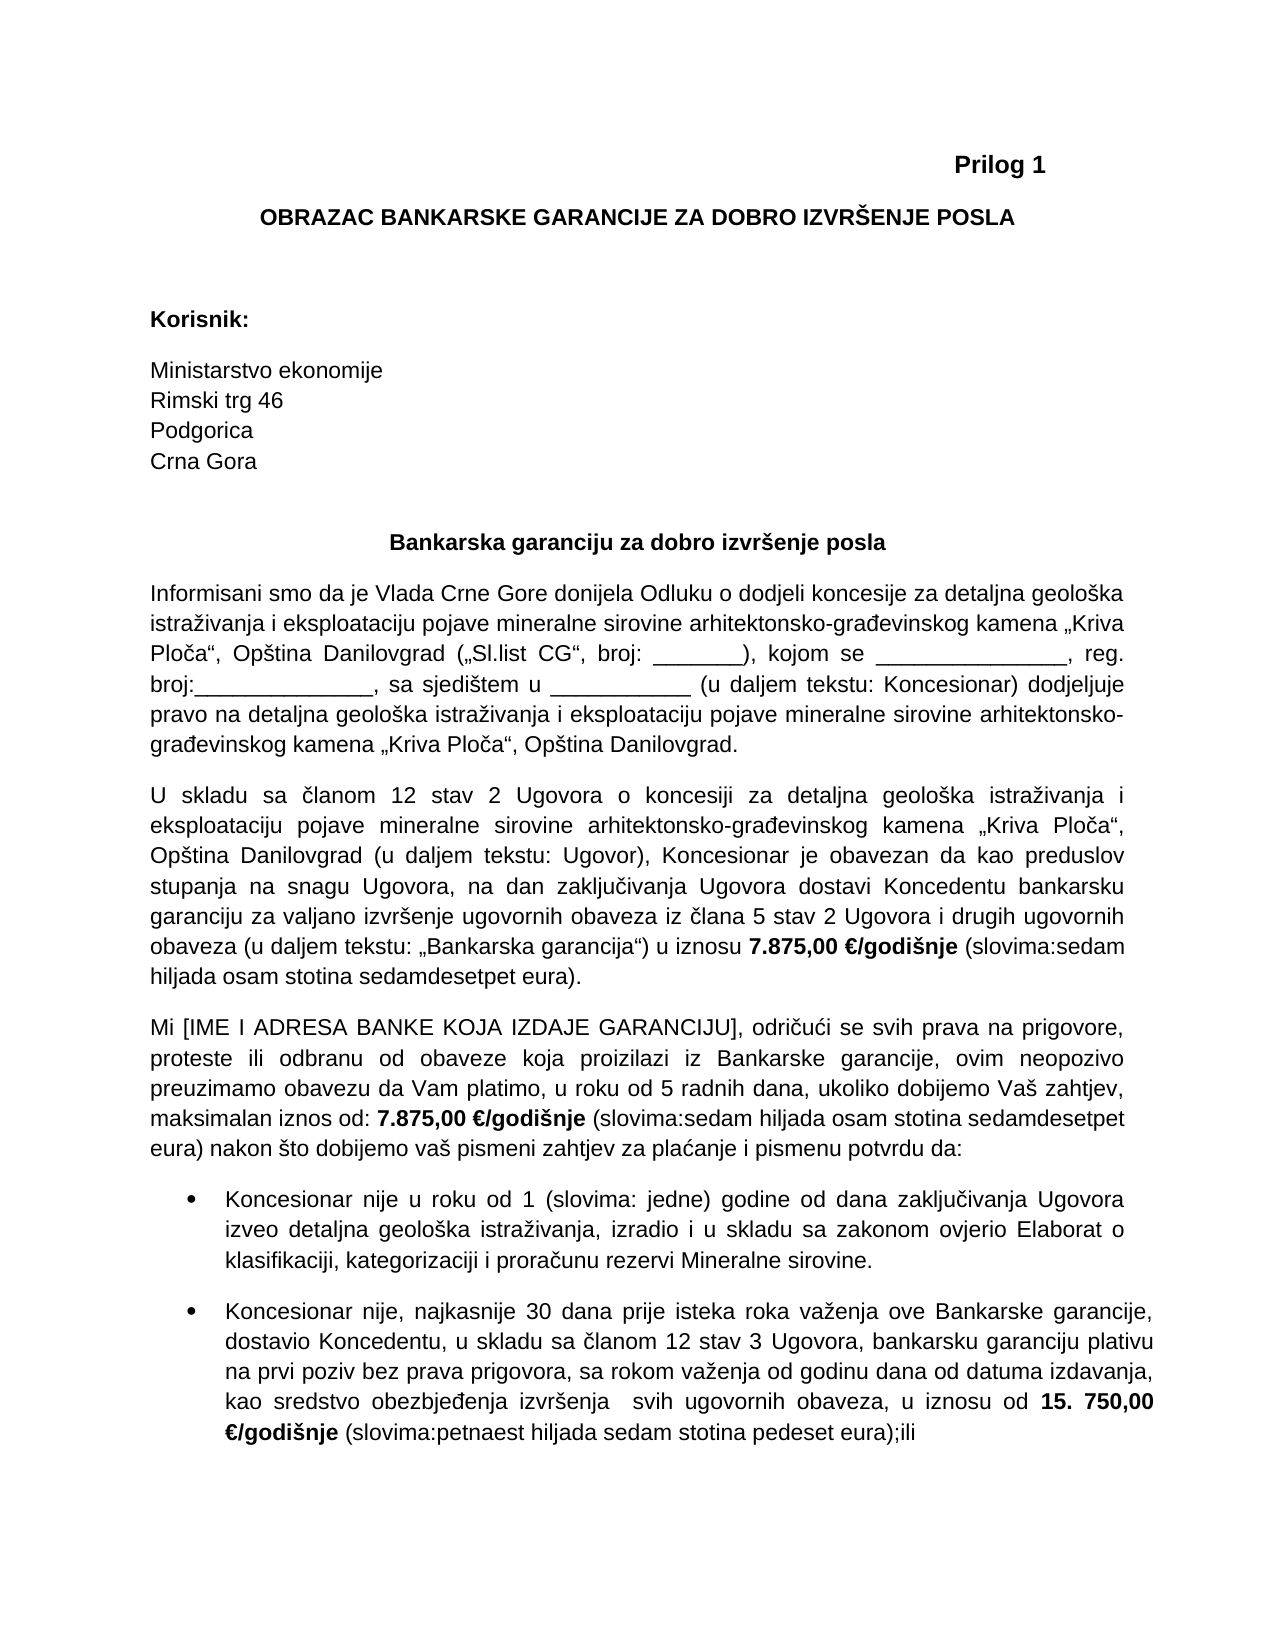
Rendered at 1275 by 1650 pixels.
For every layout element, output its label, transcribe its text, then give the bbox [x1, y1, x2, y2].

text Crna Gora [150, 448, 1125, 474]
text Mi [IME I ADRESA BANKE KOJA IZDAJE GARANCIJU], odričući se svih prava na prigovore, proteste ili odbranu od obaveze koja proizilazi iz Bankarske garancije, ovim neopozivo preuzimamo obavezu da Vam platimo, u roku od 5 radnih dana, ukoliko dobijemo Vaš zahtjev, maksimalan iznos od: 7.875,00 €/godišnje (slovima:sedam hiljada osam stotina sedamdesetpet eura) nakon što dobijemo vaš pismeni zahtjev za plaćanje i pismenu potvrdu da: [150, 1014, 1125, 1161]
text Prilog 1 [150, 150, 1125, 179]
text Korisnik: [150, 306, 1125, 332]
text OBRAZAC BANKARSKE GARANCIJE ZA DOBRO IZVRŠENJE POSLA [150, 204, 1125, 230]
text Rimski trg 46 [150, 387, 1125, 413]
list Koncesionar nije u roku od 1 (slovima: jedne) godine od dana zaključivanja Ugovora izveo detaljna geološka istraživanja, izradio i u skladu sa zakonom ovjerio Elaborat o klasifikaciji, kategorizaciji i proračunu rezervi Mineralne sirovine. [187, 1186, 1125, 1273]
text Ministarstvo ekonomije [150, 357, 1125, 383]
text Bankarska garanciju za dobro izvršenje posla [150, 529, 1125, 555]
text Informisani smo da je Vlada Crne Gore donijela Odluku o dodjeli koncesije za detaljna geološka istraživanja i eksploataciju pojave mineralne sirovine arhitektonsko-građevinskog kamena „Kriva Ploča“, Opština Danilovgrad („Sl.list CG“, broj: _______), kojom se _______________, reg. broj:______________, sa sjedištem u ___________ (u daljem tekstu: Koncesionar) dodjeljuje pravo na detaljna geološka istraživanja i eksploataciju pojave mineralne sirovine arhitektonsko-građevinskog kamena „Kriva Ploča“, Opština Danilovgrad. [150, 580, 1125, 757]
list Koncesionar nije, najkasnije 30 dana prije isteka roka važenja ove Bankarske garancije, dostavio Koncedentu, u skladu sa članom 12 stav 3 Ugovora, bankarsku garanciju plativu na prvi poziv bez prava prigovora, sa rokom važenja od godinu dana od datuma izdavanja, kao sredstvo obezbjeđenja izvršenja svih ugovornih obaveza, u iznosu od 15. 750,00 €/godišnje (slovima:petnaest hiljada sedam stotina pedeset eura);ili [187, 1298, 1154, 1445]
text U skladu sa članom 12 stav 2 Ugovora o koncesiji za detaljna geološka istraživanja i eksploataciju pojave mineralne sirovine arhitektonsko-građevinskog kamena „Kriva Ploča“, Opština Danilovgrad (u daljem tekstu: Ugovor), Koncesionar je obavezan da kao preduslov stupanja na snagu Ugovora, na dan zaključivanja Ugovora dostavi Koncedentu bankarsku garanciju za valjano izvršenje ugovornih obaveza iz člana 5 stav 2 Ugovora i drugih ugovornih obaveza (u daljem tekstu: „Bankarska garancija“) u iznosu 7.875,00 €/godišnje (slovima:sedam hiljada osam stotina sedamdesetpet eura). [150, 782, 1125, 989]
text Podgorica [150, 417, 1125, 444]
